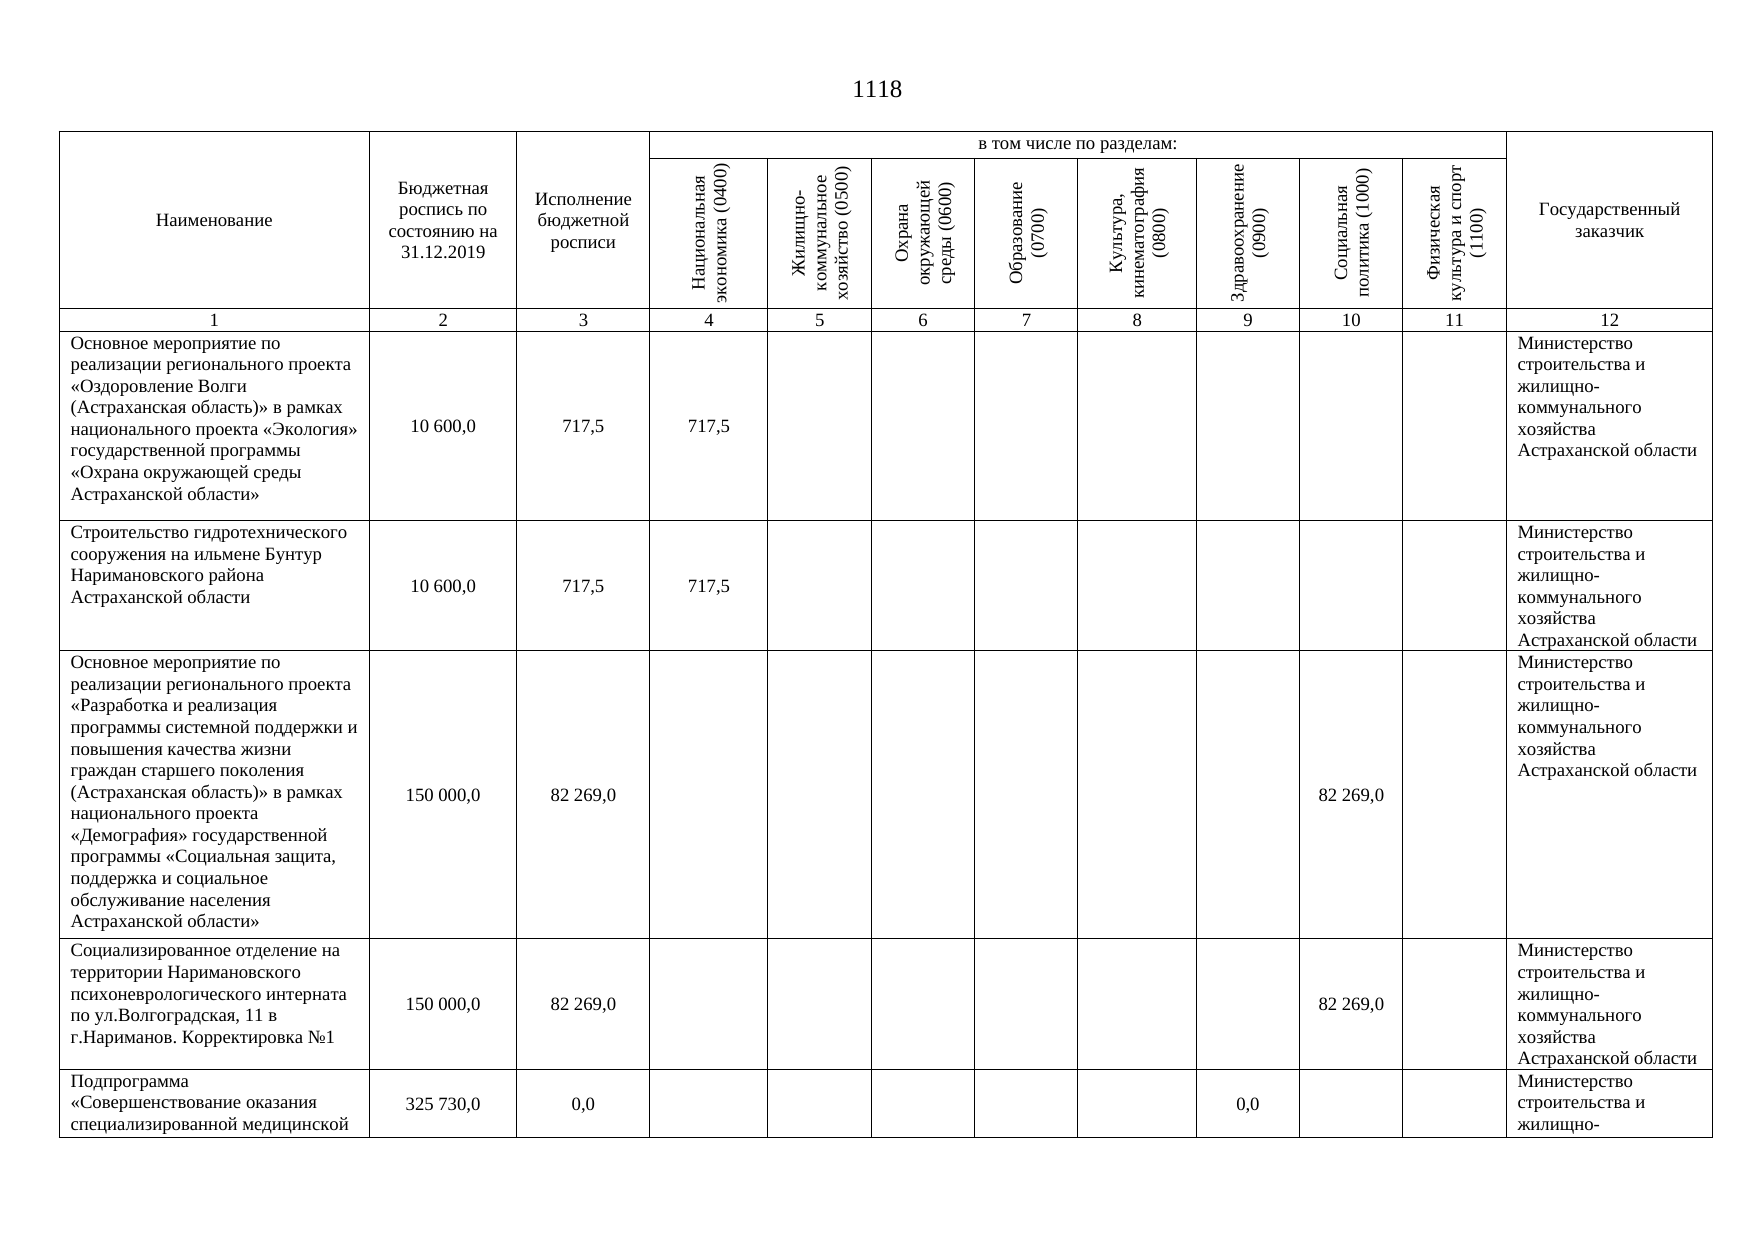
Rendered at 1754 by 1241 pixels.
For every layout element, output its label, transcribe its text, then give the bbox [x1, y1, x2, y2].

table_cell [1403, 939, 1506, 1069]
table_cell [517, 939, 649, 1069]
table_cell Физическая культура и спорт (1100) [1403, 159, 1506, 308]
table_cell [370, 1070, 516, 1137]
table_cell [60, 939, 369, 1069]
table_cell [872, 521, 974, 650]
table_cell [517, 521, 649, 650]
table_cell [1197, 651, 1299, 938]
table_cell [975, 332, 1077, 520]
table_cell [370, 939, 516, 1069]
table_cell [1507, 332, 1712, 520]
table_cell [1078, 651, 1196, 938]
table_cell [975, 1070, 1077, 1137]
table_cell 11 [1403, 309, 1506, 331]
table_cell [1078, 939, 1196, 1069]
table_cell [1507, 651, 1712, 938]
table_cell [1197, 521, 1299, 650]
table_cell Жилищно-коммунальное хозяйство (0500) [768, 159, 871, 308]
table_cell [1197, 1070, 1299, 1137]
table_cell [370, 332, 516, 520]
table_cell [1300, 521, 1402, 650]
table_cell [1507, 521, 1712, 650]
table_cell 10 [1300, 309, 1402, 331]
table_cell Охрана окружающей среды (0600) [872, 159, 974, 308]
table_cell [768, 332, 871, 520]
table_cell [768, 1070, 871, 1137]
table_header Бюджетная роспись по состоянию на 31.12.2019 [370, 132, 516, 308]
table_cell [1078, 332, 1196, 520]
table_header в том числе по разделам: [650, 132, 1506, 158]
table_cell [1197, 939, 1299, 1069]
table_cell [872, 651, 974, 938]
table_cell Национальная экономика (0400) [650, 159, 767, 308]
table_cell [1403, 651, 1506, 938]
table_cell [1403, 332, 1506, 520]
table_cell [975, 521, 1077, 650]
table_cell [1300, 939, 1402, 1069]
table_cell 6 [872, 309, 974, 331]
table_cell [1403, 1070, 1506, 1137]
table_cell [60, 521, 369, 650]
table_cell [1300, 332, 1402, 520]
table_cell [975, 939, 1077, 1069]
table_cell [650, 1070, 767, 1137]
table_header Наименование [60, 132, 369, 308]
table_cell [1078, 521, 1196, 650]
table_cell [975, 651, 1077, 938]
table_cell 5 [768, 309, 871, 331]
table_cell 3 [517, 309, 649, 331]
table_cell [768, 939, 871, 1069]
table_cell 8 [1078, 309, 1196, 331]
table_header Государственный заказчик [1507, 132, 1712, 308]
table_cell Культура, кинематография (0800) [1078, 159, 1196, 308]
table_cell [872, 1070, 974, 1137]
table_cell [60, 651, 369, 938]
table_cell 1 [60, 309, 369, 331]
table_cell 9 [1197, 309, 1299, 331]
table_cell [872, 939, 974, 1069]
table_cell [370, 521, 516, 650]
table_cell 2 [370, 309, 516, 331]
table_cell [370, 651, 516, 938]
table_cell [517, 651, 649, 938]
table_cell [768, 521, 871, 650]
table_cell 4 [650, 309, 767, 331]
table_cell 7 [975, 309, 1077, 331]
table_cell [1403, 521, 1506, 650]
table_cell Социальная политика (1000) [1300, 159, 1402, 308]
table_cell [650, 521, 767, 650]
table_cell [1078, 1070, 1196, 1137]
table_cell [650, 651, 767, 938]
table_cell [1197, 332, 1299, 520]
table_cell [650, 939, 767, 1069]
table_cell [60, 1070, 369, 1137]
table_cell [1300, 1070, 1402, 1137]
table_cell 12 [1507, 309, 1712, 331]
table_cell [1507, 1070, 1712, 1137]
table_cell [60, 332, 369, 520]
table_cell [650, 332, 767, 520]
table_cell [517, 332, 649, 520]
table_header Исполнение бюджетной росписи [517, 132, 649, 308]
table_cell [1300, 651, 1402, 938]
table_cell Здравоохранение (0900) [1197, 159, 1299, 308]
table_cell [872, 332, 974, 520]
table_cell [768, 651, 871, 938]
table_cell Образование (0700) [975, 159, 1077, 308]
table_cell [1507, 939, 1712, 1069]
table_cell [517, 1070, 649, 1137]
